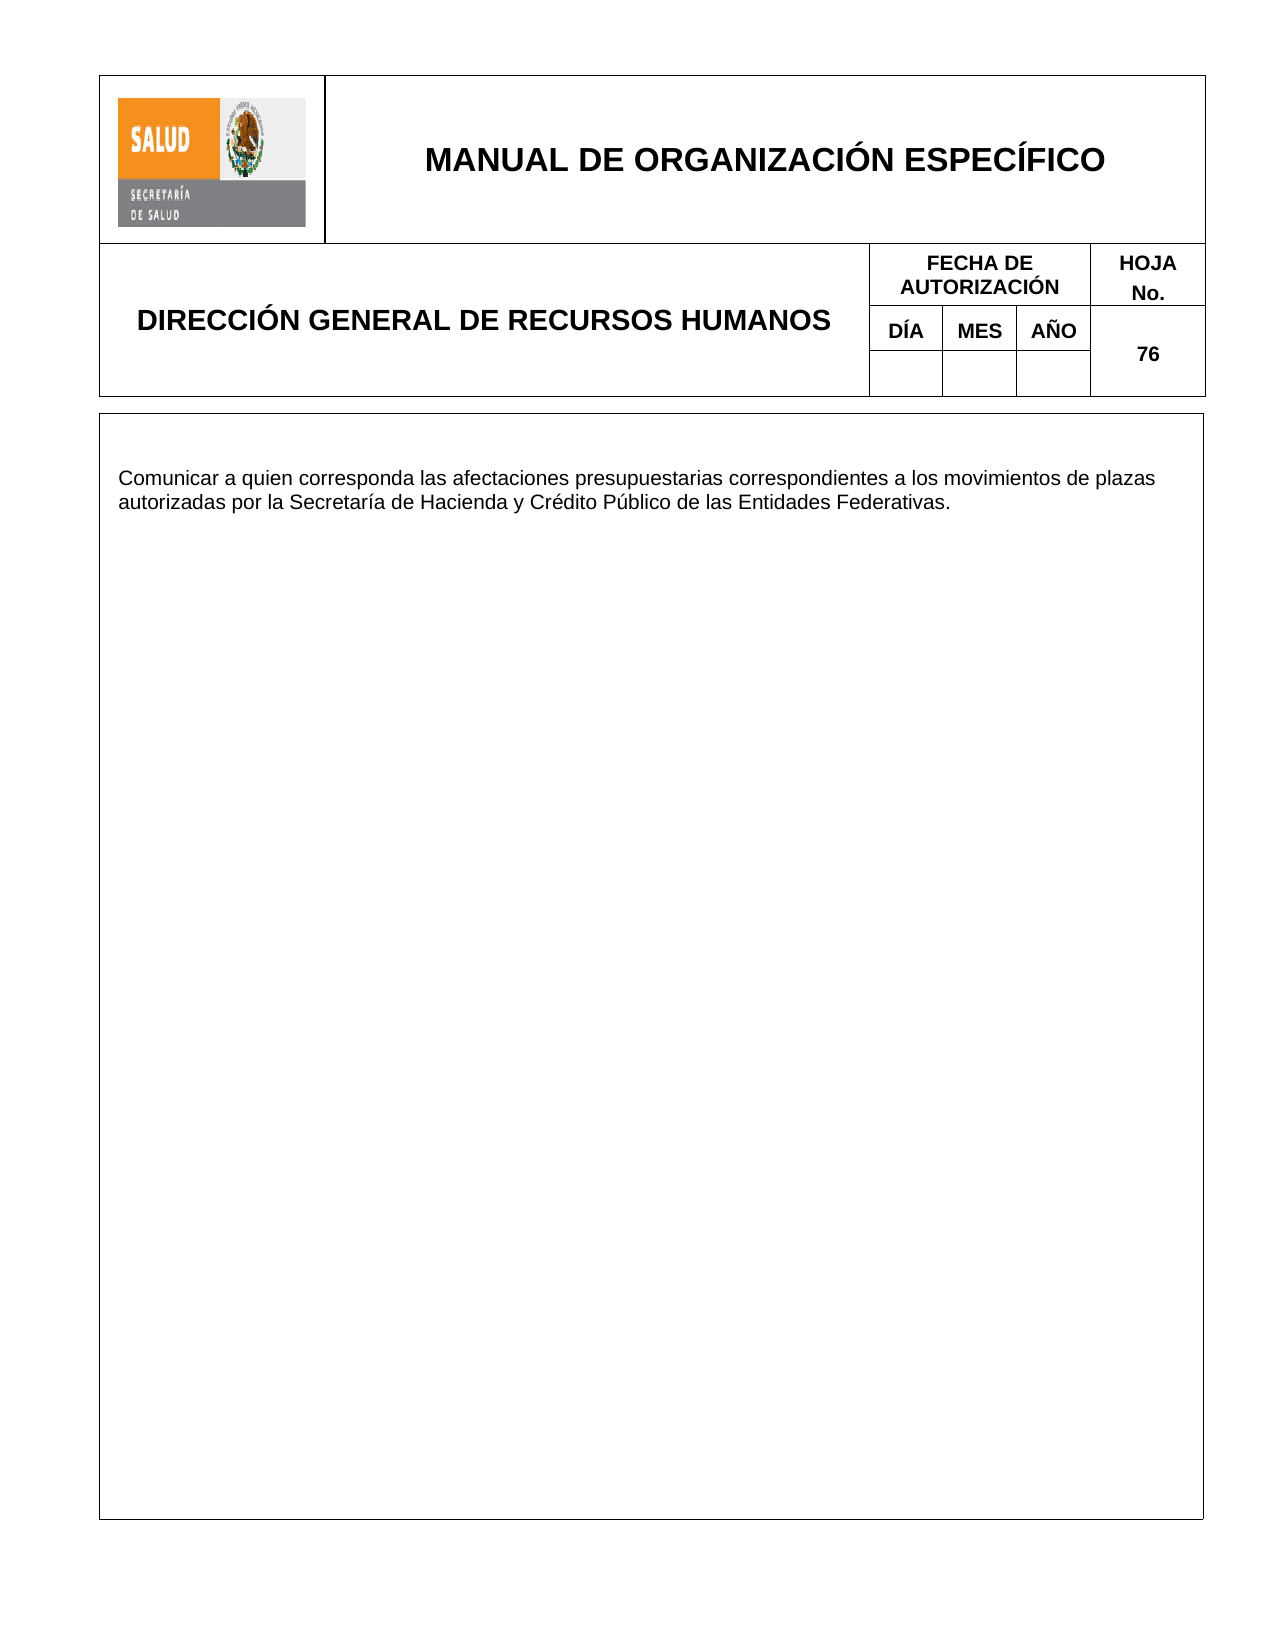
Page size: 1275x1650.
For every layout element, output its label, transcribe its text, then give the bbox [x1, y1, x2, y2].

text Comunicar a quien corresponda las afectaciones presupuestarias correspondientes a los movimientos de plazas autorizadas por la Secretaría de Hacienda y Crédito Público de las Entidades Federativas. [118, 466, 1157, 514]
picture [118, 98, 306, 227]
